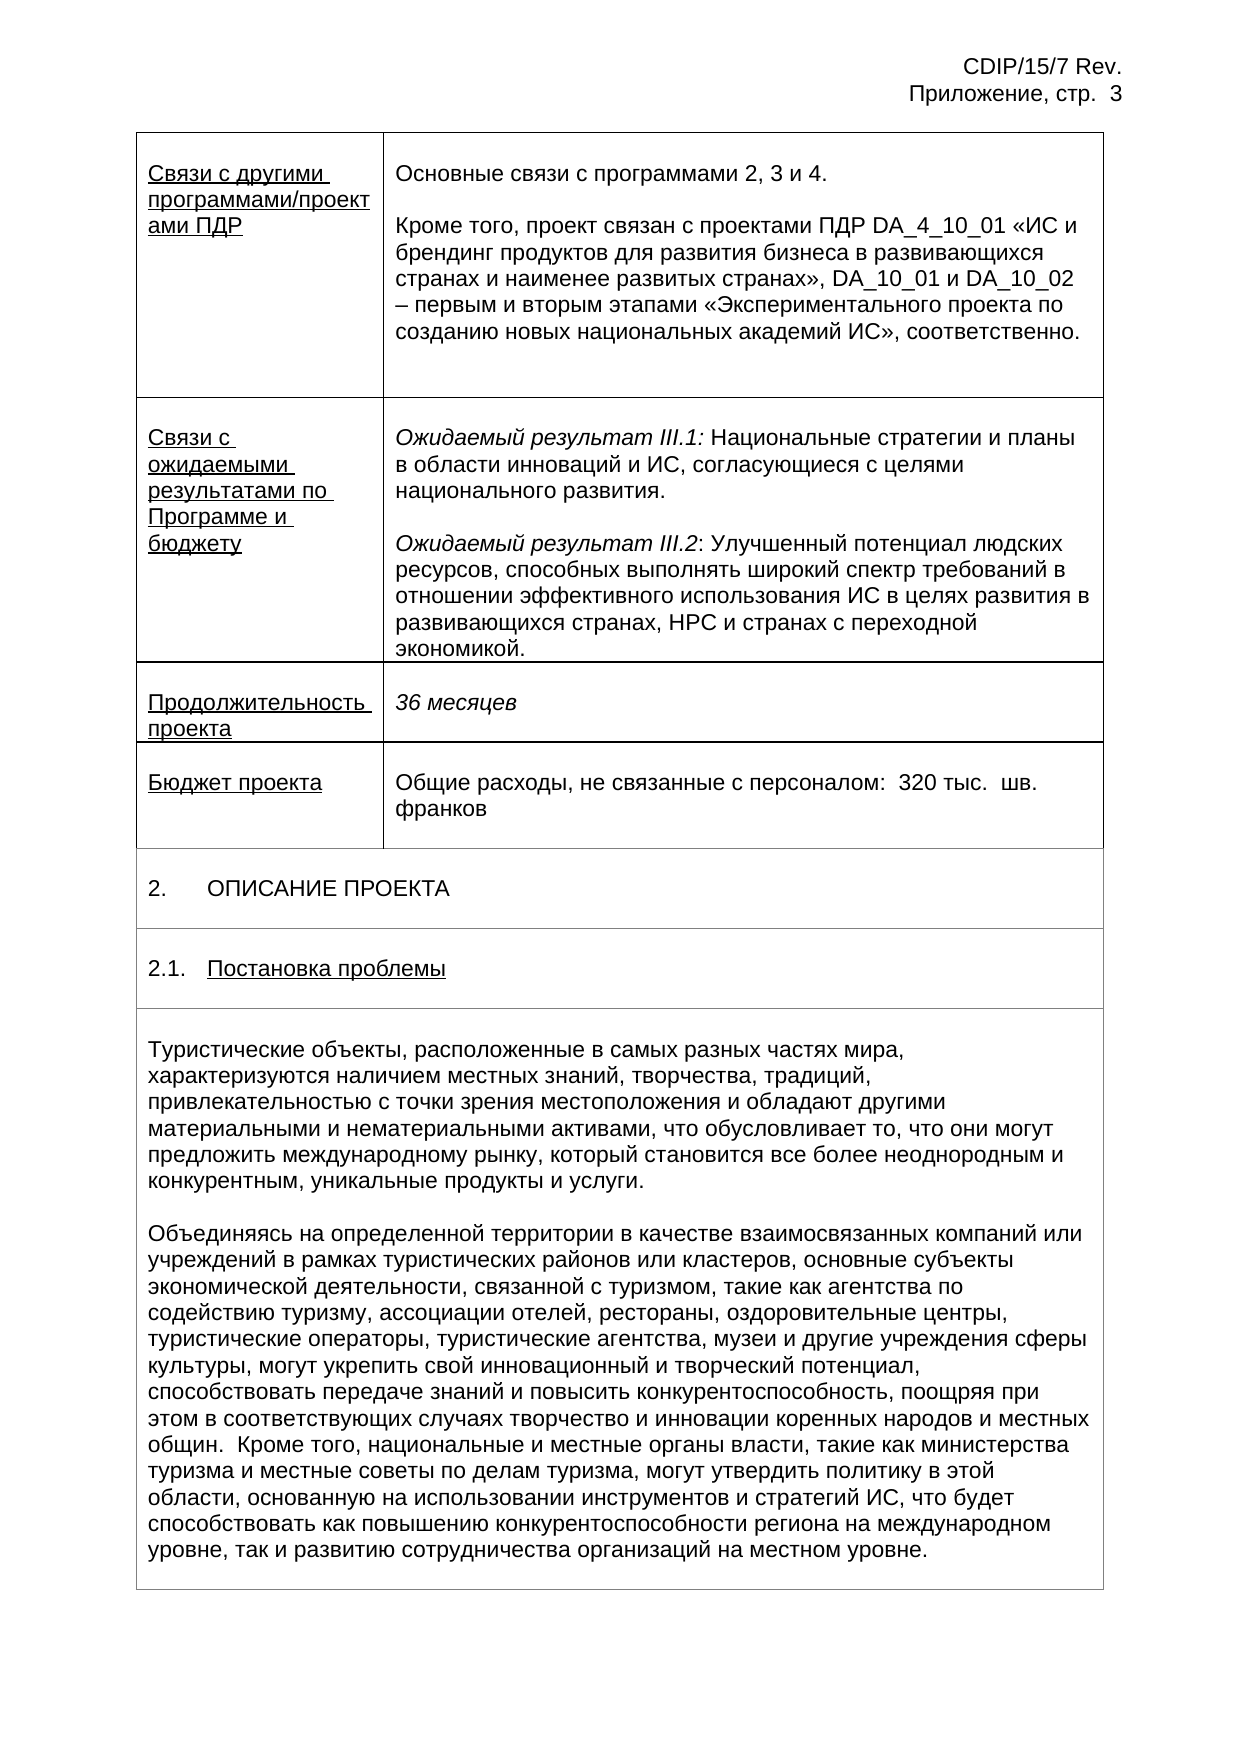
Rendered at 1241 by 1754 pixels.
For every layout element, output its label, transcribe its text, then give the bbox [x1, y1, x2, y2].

table_cell Бюджет проекта [137, 743, 383, 848]
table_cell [137, 1009, 1103, 1589]
table_cell 2.1. Постановка проблемы [137, 929, 1103, 1008]
table_cell 36 месяцев [384, 663, 1103, 741]
table_cell Общие расходы, не связанные с персоналом: 320 тыс. шв. франков [384, 743, 1103, 848]
table_cell 2. ОПИСАНИЕ ПРОЕКТА [137, 849, 1103, 928]
table_cell Ожидаемый результат III.1: Национальные стратегии и планы в области инноваций и ИС, согласующиеся с целями национального развития. Ожидаемый результат III.2: Улучшенный потенциал людских ресурсов, способных выполнять широкий спектр требований в отношении эффективного использования ИС в целях развития в развивающихся странах, НРС и странах с переходной экономикой. [384, 398, 1103, 661]
table_cell Связи с ожидаемыми результатами по Программе и бюджету [137, 398, 383, 661]
table_cell Основные связи с программами 2, 3 и 4. Кроме того, проект связан с проектами ПДР DA_4_10_01 «ИС и брендинг продуктов для развития бизнеса в развивающихся странах и наименее развитых странах», DA_10_01 и DA_10_02 – первым и вторым этапами «Экспериментального проекта по созданию новых национальных академий ИС», соответственно. [384, 133, 1103, 397]
table_cell Продолжительность проекта [137, 663, 383, 741]
table_cell Связи с другими программами/проектами ПДР [137, 133, 383, 397]
